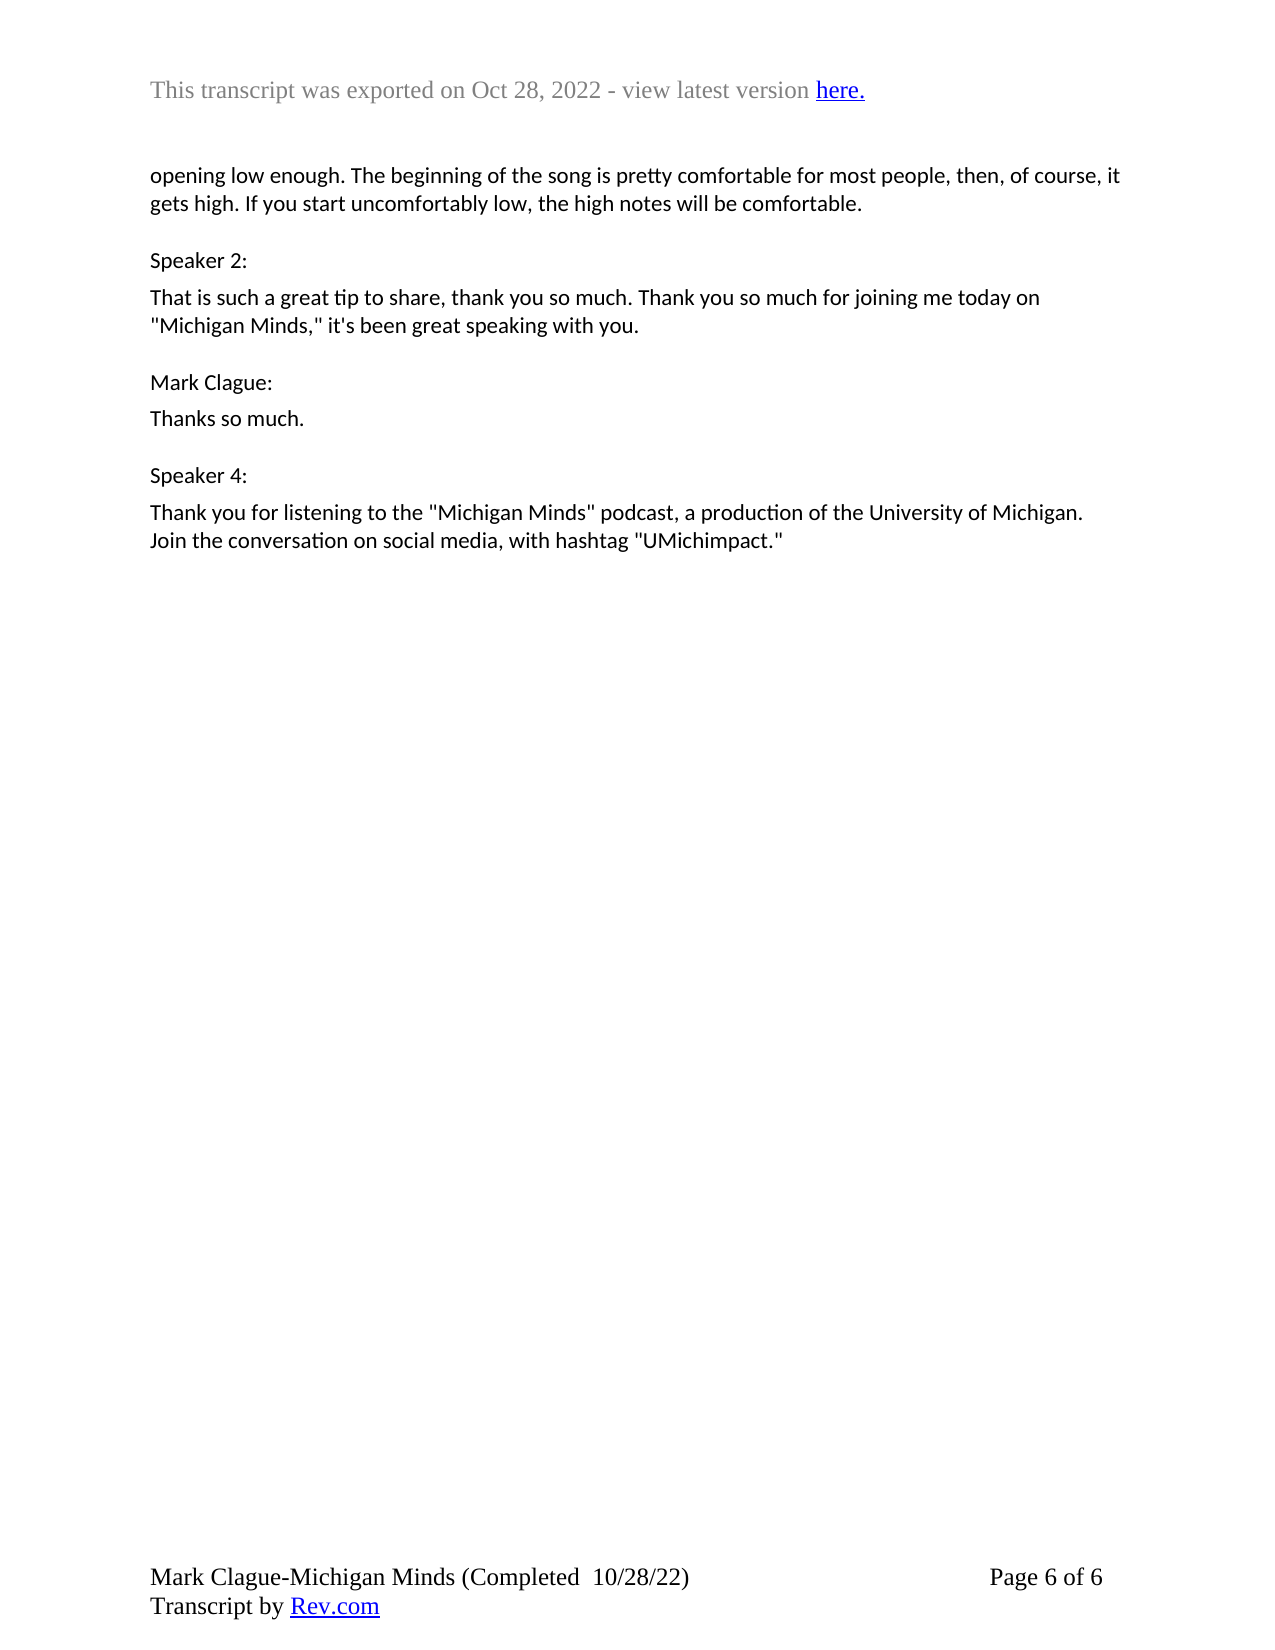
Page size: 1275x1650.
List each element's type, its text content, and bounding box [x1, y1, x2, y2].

text Mark Clague: [150, 368, 1125, 396]
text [150, 161, 1125, 217]
text Speaker 4: [150, 462, 1125, 489]
text Speaker 2: [150, 246, 1125, 274]
text That is such a great tip to share, thank you so much. Thank you so much for joining me today on "Michigan Minds," it's been great speaking with you. [150, 283, 1125, 339]
text Thanks so much. [150, 404, 1125, 432]
text Thank you for listening to the "Michigan Minds" podcast, a production of the University of Michigan. Join the conversation on social media, with hashtag "UMichimpact." [150, 498, 1125, 554]
